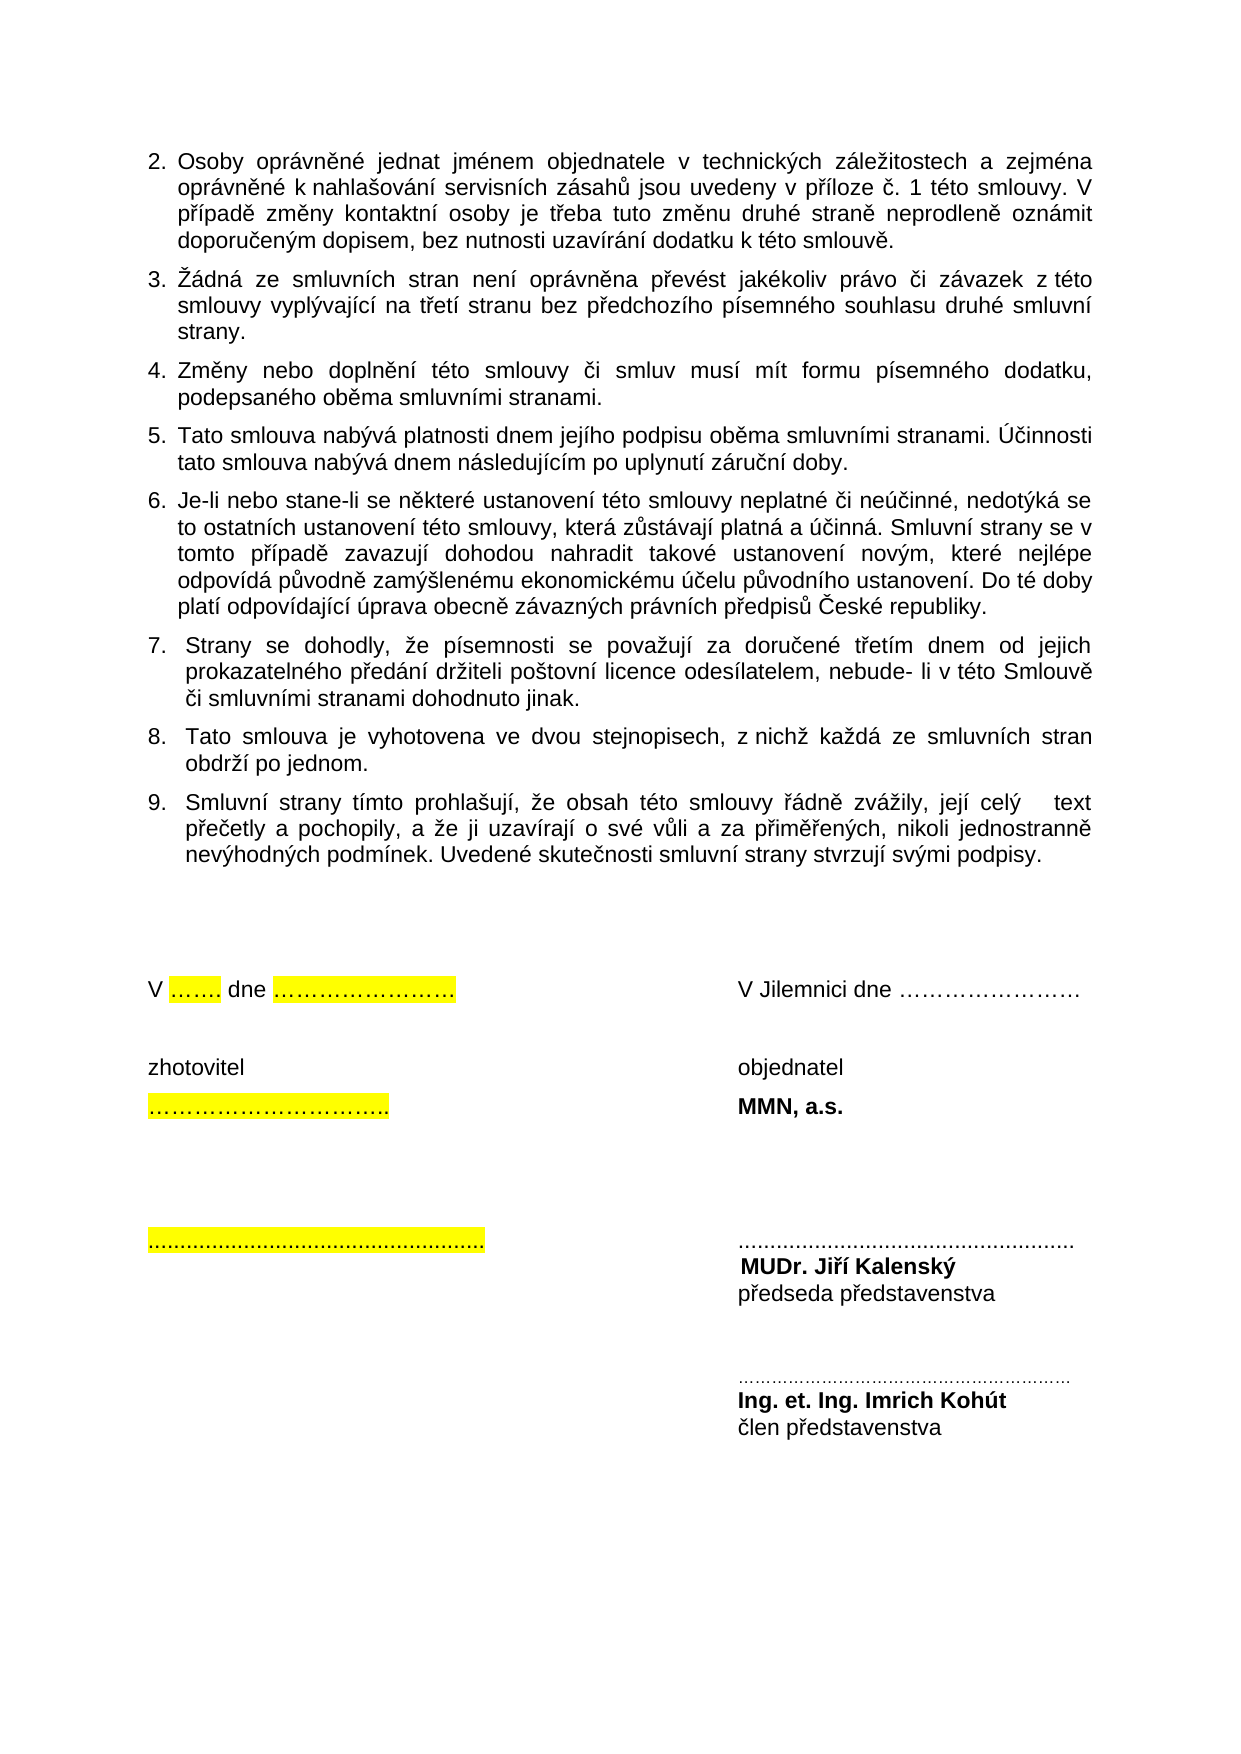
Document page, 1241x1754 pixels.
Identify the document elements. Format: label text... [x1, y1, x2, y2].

list Strany se dohodly, že písemnosti se považují za doručené třetím dnem od jejich prokazatelného předání držiteli poštovní licence odesílatelem, nebude- li v této Smlouvě či smluvními stranami dohodnuto jinak. [148, 632, 1093, 711]
text V ……. dne …………………… V Jilemnici dne …………………… [456, 976, 1093, 1003]
text předseda představenstva [148, 1279, 1093, 1306]
text ..................................................... ..................................................... [485, 1227, 1093, 1253]
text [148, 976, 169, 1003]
text MUDr. Jiří Kalenský [148, 1253, 1093, 1279]
text zhotovitel objednatel [148, 1054, 1093, 1081]
list Změny nebo doplnění této smlouvy či smluv musí mít formu písemného dodatku, podepsaného oběma smluvními stranami. [148, 357, 1093, 410]
list Smluvní strany tímto prohlašují, že obsah této smlouvy řádně zvážily, její celý text přečetly a pochopily, a že ji uzavírají o své vůli a za přiměřených, nikoli jednostranně nevýhodných podmínek. Uvedené skutečnosti smluvní strany stvrzují svými podpisy. [148, 788, 1093, 868]
text člen představenstva [148, 1414, 1093, 1440]
text Ing. et. Ing. Imrich Kohút [148, 1387, 1093, 1414]
list Tato smlouva nabývá platnosti dnem jejího podpisu oběma smluvními stranami. Účinnosti tato smlouva nabývá dnem následujícím po uplynutí záruční doby. [148, 422, 1093, 475]
list Je-li nebo stane-li se některé ustanovení této smlouvy neplatné či neúčinné, nedotýká se to ostatních ustanovení této smlouvy, která zůstávají platná a účinná. Smluvní strany se v tomto případě zavazují dohodou nahradit takové ustanovení novým, které nejlépe odpovídá původně zamýšlenému ekonomickému účelu původního ustanovení. Do té doby platí odpovídající úprava obecně závazných právních předpisů České republiky. [148, 487, 1093, 619]
text ………………………….. MMN, a.s. [389, 1093, 1093, 1119]
list Osoby oprávněné jednat jménem objednatele v technických záležitostech a zejména oprávněné k nahlašování servisních zásahů jsou uvedeny v příloze č. 1 této smlouvy. V případě změny kontaktní osoby je třeba tuto změnu druhé straně neprodleně oznámit doporučeným dopisem, bez nutnosti uzavírání dodatku k této smlouvě. [148, 148, 1093, 253]
list Žádná ze smluvních stran není oprávněna převést jakékoliv právo či závazek z této smlouvy vyplývající na třetí stranu bez předchozího písemného souhlasu druhé smluvní strany. [148, 266, 1093, 344]
list Tato smlouva je vyhotovena ve dvou stejnopisech, z nichž každá ze smluvních stran obdrží po jednom. [148, 723, 1093, 776]
text …………………………………………………… [148, 1368, 1093, 1387]
